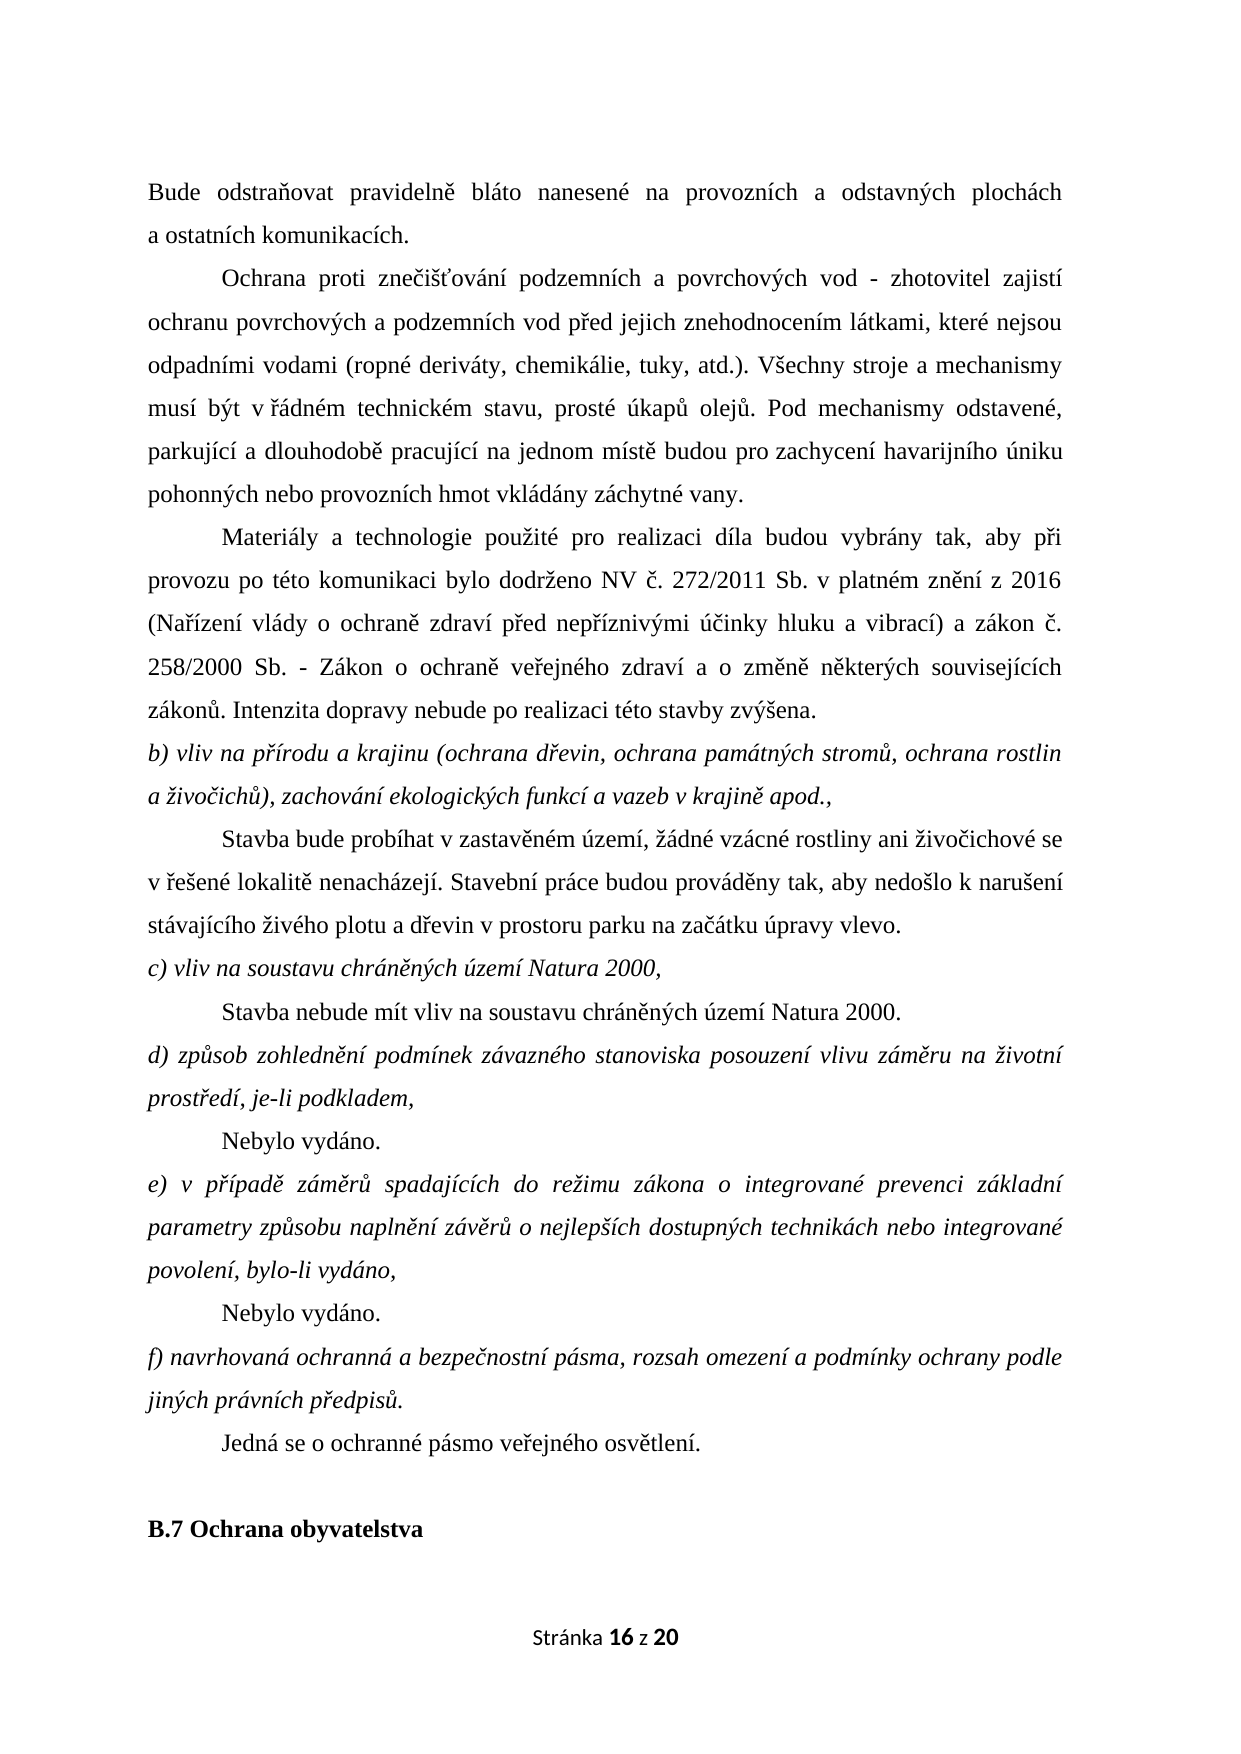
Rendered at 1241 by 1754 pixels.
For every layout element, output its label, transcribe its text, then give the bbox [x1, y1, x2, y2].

text e) v případě záměrů spadajících do režimu zákona o integrované prevenci základní parametry způsobu naplnění závěrů o nejlepších dostupných technikách nebo integrované povolení, bylo-li vydáno, [148, 1169, 1063, 1284]
text c) vliv na soustavu chráněných území Natura 2000, [148, 953, 1063, 982]
text Jedná se o ochranné pásmo veřejného osvětlení. [148, 1428, 1063, 1457]
text Ochrana proti znečišťování podzemních a povrchových vod - zhotovitel zajistí ochranu povrchových a podzemních vod před jejich znehodnocením látkami, které nejsou odpadními vodami (ropné deriváty, chemikálie, tuky, atd.). Všechny stroje a mechanismy musí být v řádném technickém stavu, prosté úkapů olejů. Pod mechanismy odstavené, parkující a dlouhodobě pracující na jednom místě budou pro zachycení havarijního úniku pohonných nebo provozních hmot vkládány záchytné vany. [148, 263, 1063, 508]
text Stavba nebude mít vliv na soustavu chráněných území Natura 2000. [148, 997, 1063, 1025]
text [148, 177, 1063, 249]
text B.7 Ochrana obyvatelstva [148, 1514, 1063, 1543]
text b) vliv na přírodu a krajinu (ochrana dřevin, ochrana památných stromů, ochrana rostlin a živočichů), zachování ekologických funkcí a vazeb v krajině apod., [148, 738, 1063, 810]
text d) způsob zohlednění podmínek závazného stanoviska posouzení vlivu záměru na životní prostředí, je-li podkladem, [148, 1040, 1063, 1112]
text Materiály a technologie použité pro realizaci díla budou vybrány tak, aby při provozu po této komunikaci bylo dodrženo NV č. 272/2011 Sb. v platném znění z 2016 (Nařízení vlády o ochraně zdraví před nepříznivými účinky hluku a vibrací) a zákon č. 258/2000 Sb. - Zákon o ochraně veřejného zdraví a o změně některých souvisejících zákonů. Intenzita dopravy nebude po realizaci této stavby zvýšena. [148, 522, 1063, 723]
text Nebylo vydáno. [148, 1298, 1063, 1327]
text Nebylo vydáno. [148, 1126, 1063, 1155]
text Stavba bude probíhat v zastavěném území, žádné vzácné rostliny ani živočichové se v řešené lokalitě nenacházejí. Stavební práce budou prováděny tak, aby nedošlo k narušení stávajícího živého plotu a dřevin v prostoru parku na začátku úpravy vlevo. [148, 824, 1063, 939]
text f) navrhovaná ochranná a bezpečnostní pásma, rozsah omezení a podmínky ochrany podle jiných právních předpisů. [148, 1342, 1063, 1413]
